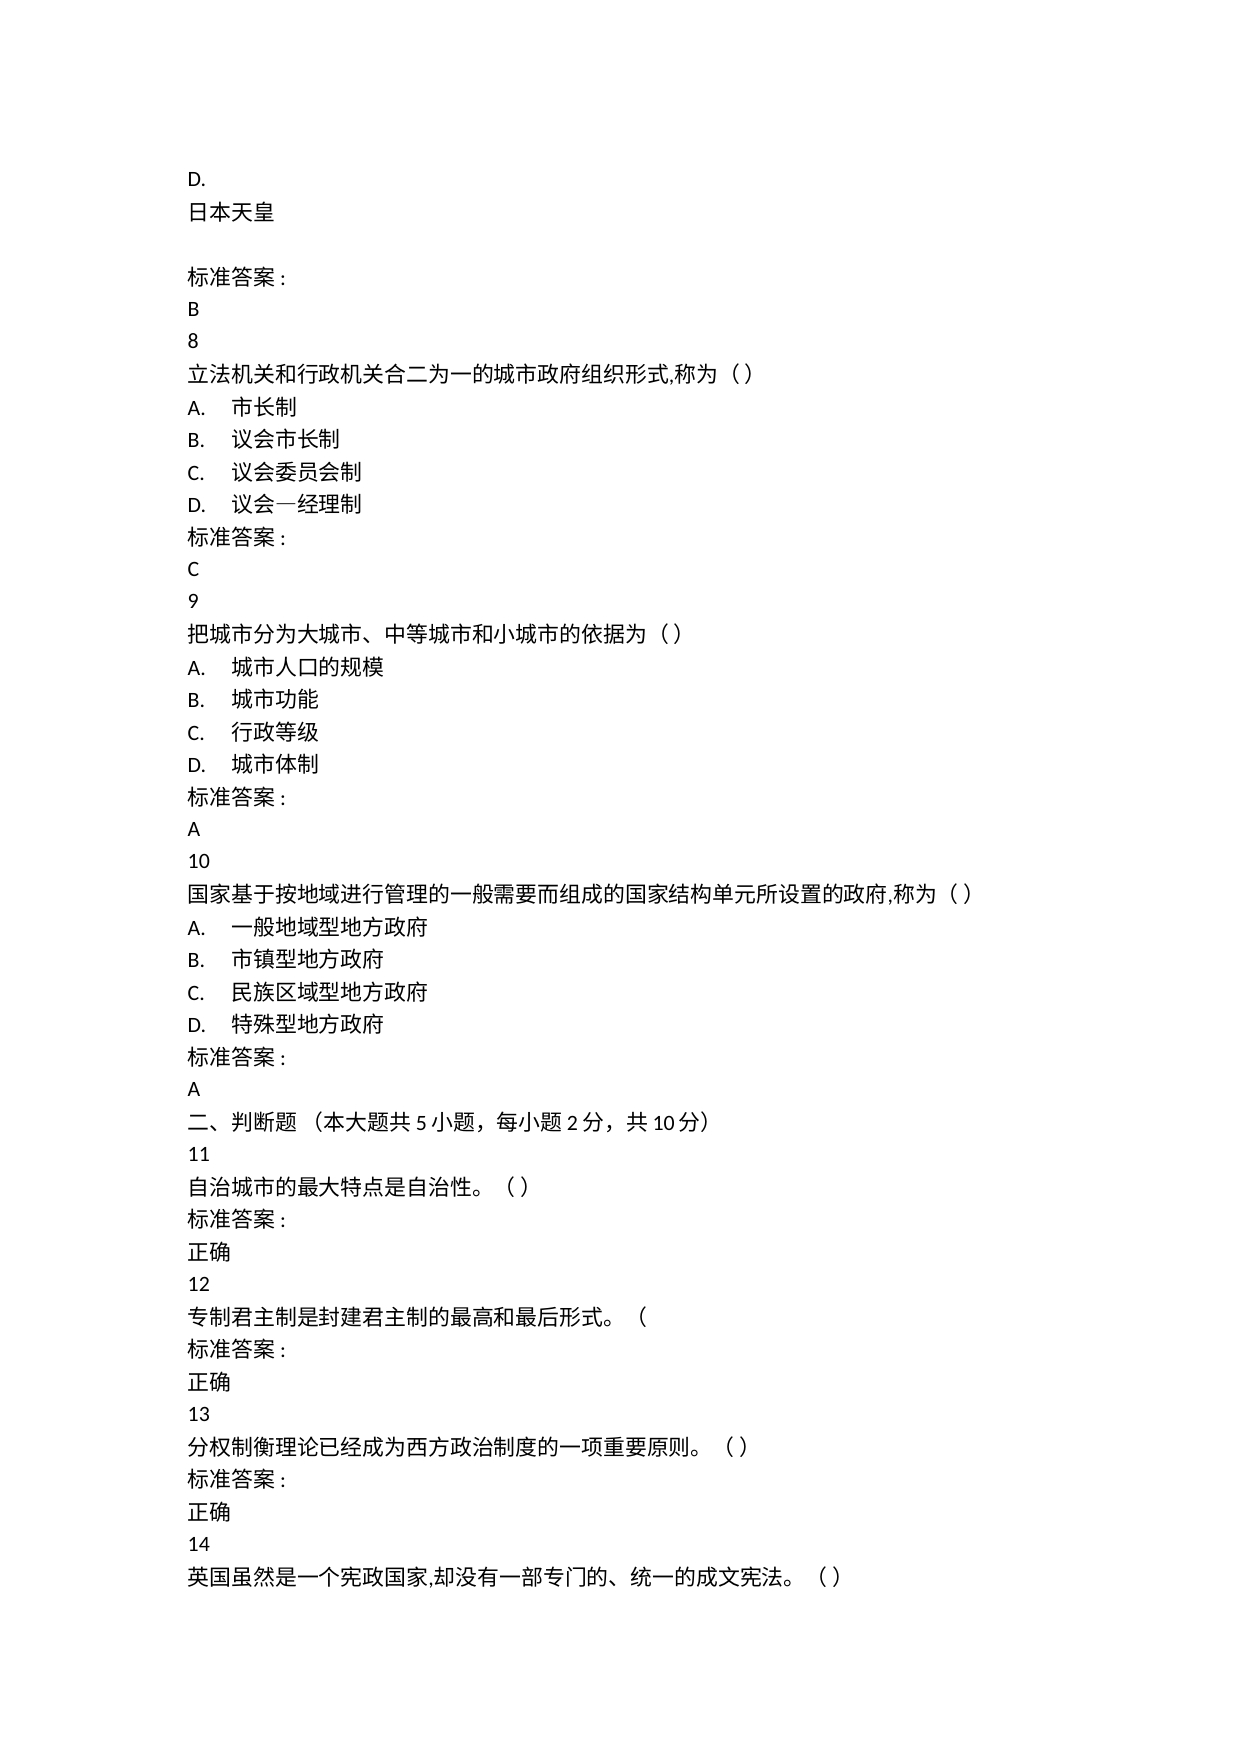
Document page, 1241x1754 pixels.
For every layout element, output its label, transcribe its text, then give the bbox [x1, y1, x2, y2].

text 正确 [187, 1494, 1053, 1527]
text 14 [187, 1527, 1053, 1559]
text B. 市镇型地方政府 [187, 942, 1053, 974]
text 国家基于按地域进行管理的一般需要而组成的国家结构单元所设置的政府,称为（ ） [187, 877, 1053, 909]
text 9 [187, 584, 1053, 617]
text 11 [187, 1137, 1053, 1169]
text A [187, 1072, 1053, 1104]
text 标准答案 : [187, 1039, 1053, 1072]
text B. 议会市长制 [187, 422, 1053, 454]
text 标准答案 : [187, 1462, 1053, 1494]
text 自治城市的最大特点是自治性。（ ） [187, 1169, 1053, 1202]
text C. 民族区域型地方政府 [187, 974, 1053, 1007]
text 把城市分为大城市、中等城市和小城市的依据为（ ） [187, 617, 1053, 649]
text C. 行政等级 [187, 714, 1053, 747]
text 13 [187, 1397, 1053, 1429]
text A [187, 812, 1053, 844]
text 专制君主制是封建君主制的最高和最后形式。（ [187, 1299, 1053, 1332]
text 正确 [187, 1234, 1053, 1267]
text C [187, 552, 1053, 584]
text 立法机关和行政机关合二为一的城市政府组织形式,称为（ ） [187, 357, 1053, 389]
text 10 [187, 844, 1053, 877]
text 8 [187, 324, 1053, 357]
text 分权制衡理论已经成为西方政治制度的一项重要原则。（ ） [187, 1429, 1053, 1462]
text 标准答案 : [187, 1332, 1053, 1364]
text 标准答案 : [187, 519, 1053, 552]
text B [187, 292, 1053, 324]
text D. 特殊型地方政府 [187, 1007, 1053, 1039]
text 正确 [187, 1364, 1053, 1397]
text 标准答案 : [187, 1202, 1053, 1234]
text A. 城市人口的规模 [187, 649, 1053, 682]
text C. 议会委员会制 [187, 454, 1053, 487]
text D. 城市体制 [187, 747, 1053, 779]
text 日本天皇 [187, 194, 1053, 227]
text 12 [187, 1267, 1053, 1299]
text 二、判断题 （本大题共5小题，每小题2分，共10分） [187, 1104, 1053, 1137]
text 英国虽然是一个宪政国家,却没有一部专门的、统一的成文宪法。（ ） [187, 1559, 1053, 1592]
text 标准答案 : [187, 779, 1053, 812]
text 标准答案 : [187, 259, 1053, 292]
text A. 市长制 [187, 389, 1053, 422]
text D. [187, 162, 1053, 194]
text B. 城市功能 [187, 682, 1053, 714]
text D. 议会—经理制 [187, 487, 1053, 519]
text A. 一般地域型地方政府 [187, 909, 1053, 942]
